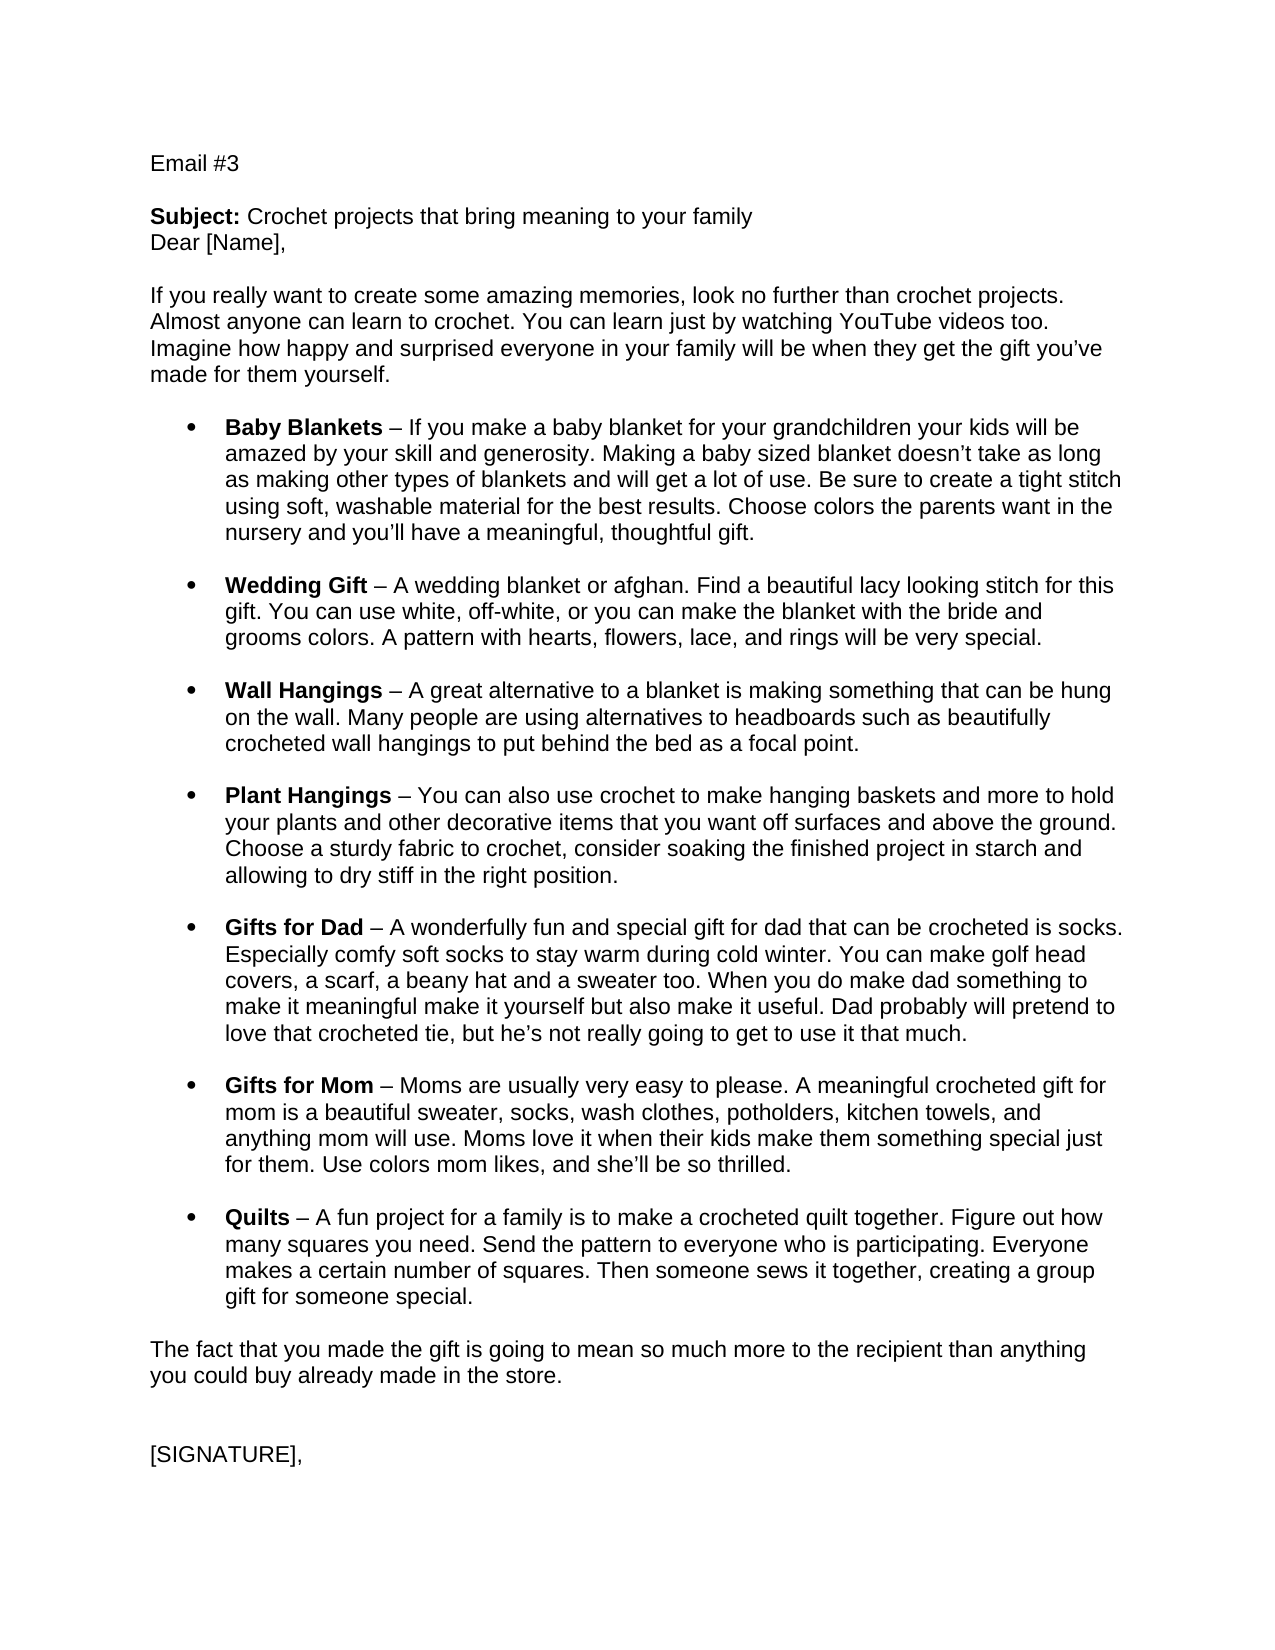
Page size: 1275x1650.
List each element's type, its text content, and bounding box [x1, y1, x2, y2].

list Gifts for Mom – Moms are usually very easy to please. A meaningful crocheted gift for mom is a beautiful sweater, socks, wash clothes, potholders, kitchen towels, and anything mom will use. Moms love it when their kids make them something special just for them. Use colors mom likes, and she’ll be so thrilled. [187, 1072, 1125, 1178]
text Subject: Crochet projects that bring meaning to your family [150, 203, 1125, 229]
list Plant Hangings – You can also use crochet to make hanging baskets and more to hold your plants and other decorative items that you want off surfaces and above the ground. Choose a sturdy fabric to crochet, consider soaking the finished project in starch and allowing to dry stiff in the right position. [187, 782, 1125, 888]
list Wedding Gift – A wedding blanket or afghan. Find a beautiful lacy looking stitch for this gift. You can use white, off-white, or you can make the blanket with the bride and grooms colors. A pattern with hearts, flowers, lace, and rings will be very special. [187, 572, 1125, 651]
list Quilts – A fun project for a family is to make a crocheted quilt together. Figure out how many squares you need. Send the pattern to everyone who is participating. Everyone makes a certain number of squares. Then someone sews it together, creating a group gift for someone special. [187, 1204, 1125, 1309]
list Wall Hangings – A great alternative to a blanket is making something that can be hung on the wall. Many people are using alternatives to headboards such as beautifully crocheted wall hangings to put behind the bed as a focal point. [187, 677, 1125, 756]
text If you really want to create some amazing memories, look no further than crochet projects. Almost anyone can learn to crochet. You can learn just by watching YouTube videos too. Imagine how happy and surprised everyone in your family will be when they get the gift you’ve made for them yourself. [150, 282, 1125, 387]
text [SIGNATURE], [150, 1441, 1125, 1468]
text Dear [Name], [150, 229, 1125, 255]
text The fact that you made the gift is going to mean so much more to the recipient than anything you could buy already made in the store. [150, 1336, 1125, 1389]
text Email #3 [150, 150, 1125, 176]
list Baby Blankets – If you make a baby blanket for your grandchildren your kids will be amazed by your skill and generosity. Making a baby sized blanket doesn’t take as long as making other types of blankets and will get a lot of use. Be sure to create a tight stitch using soft, washable material for the best results. Choose colors the parents want in the nursery and you’ll have a meaningful, thoughtful gift. [187, 413, 1125, 545]
list Gifts for Dad – A wonderfully fun and special gift for dad that can be crocheted is socks. Especially comfy soft socks to stay warm during cold winter. You can make golf head covers, a scarf, a beany hat and a sweater too. When you do make dad something to make it meaningful make it yourself but also make it useful. Dad probably will pretend to love that crocheted tie, but he’s not really going to get to use it that much. [187, 914, 1125, 1046]
